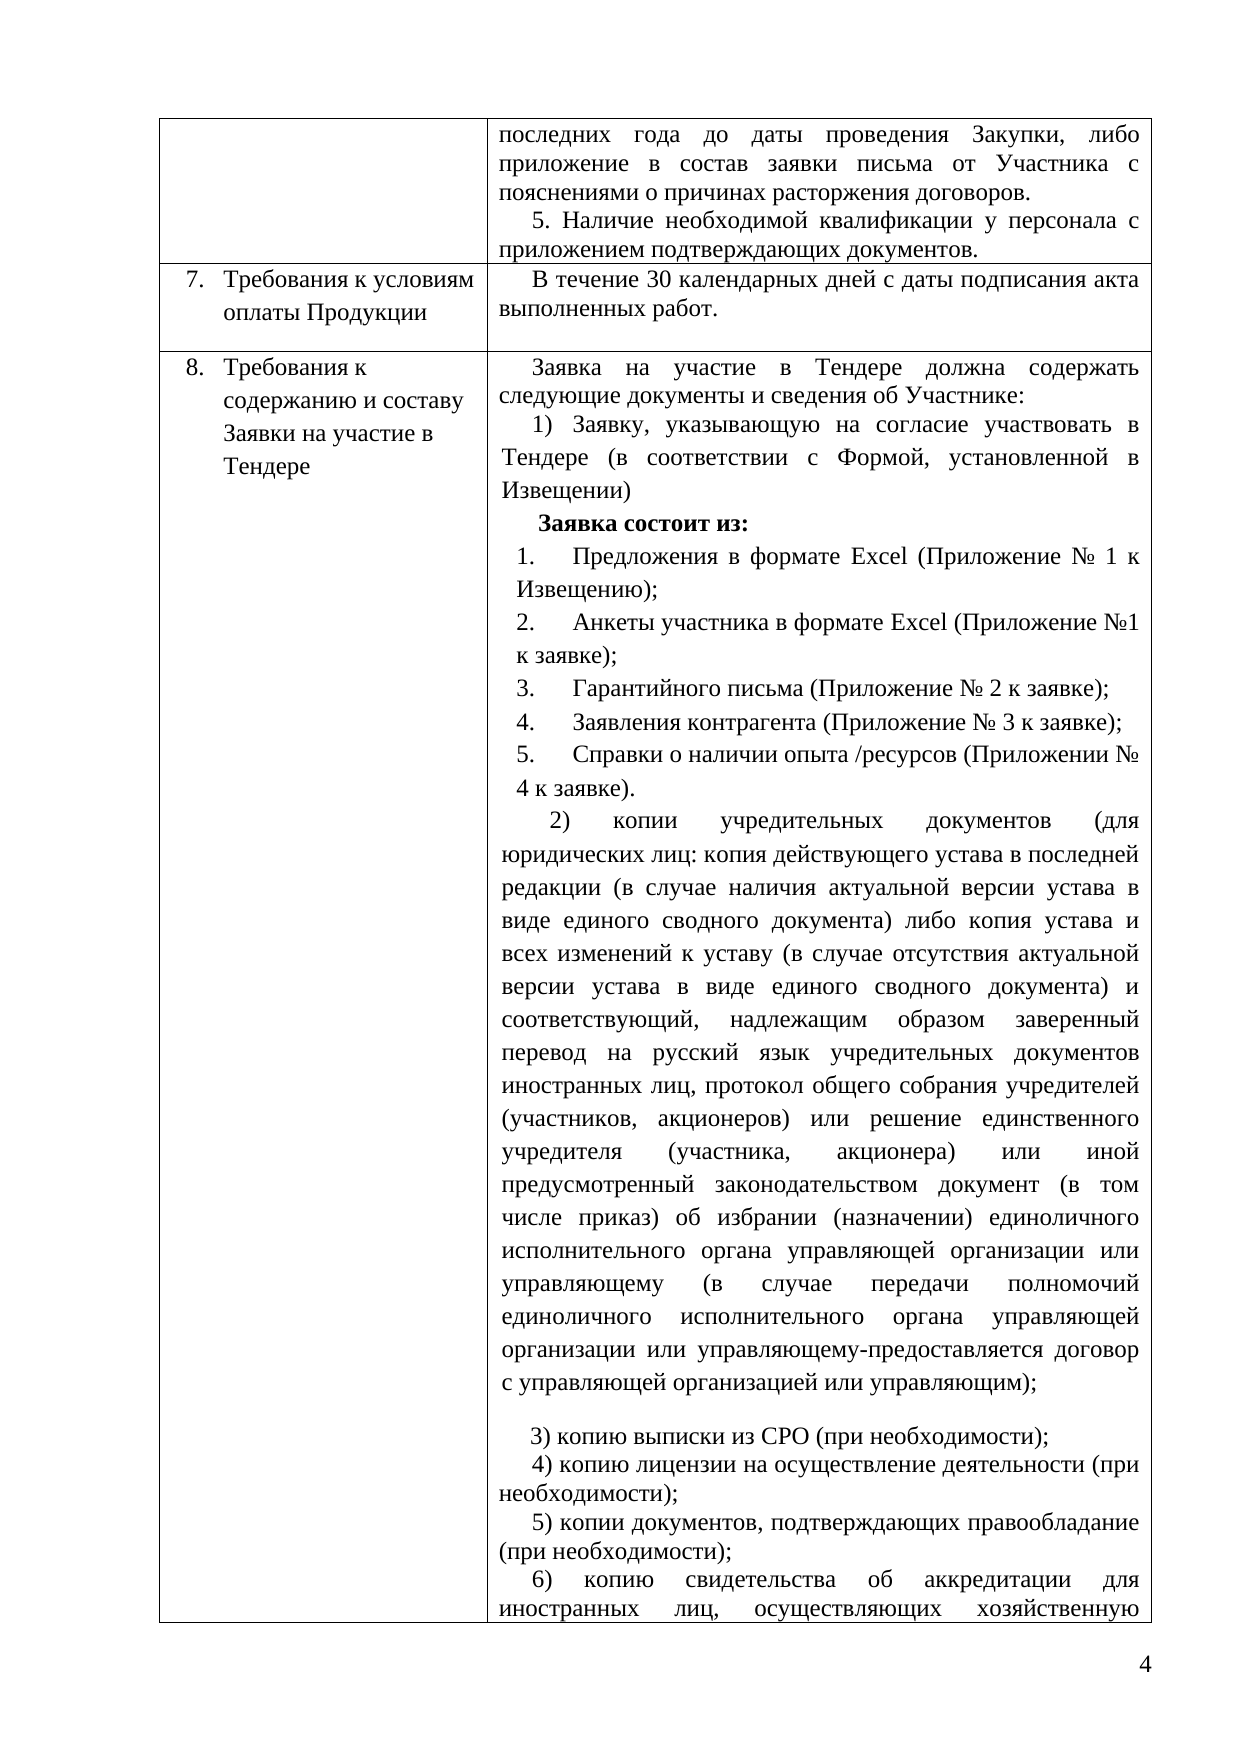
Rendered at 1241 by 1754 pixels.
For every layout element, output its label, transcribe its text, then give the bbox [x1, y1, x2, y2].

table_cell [488, 352, 1151, 1622]
table_cell Требования к условиям оплаты Продукции [160, 264, 487, 351]
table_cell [160, 119, 487, 263]
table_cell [160, 352, 487, 1622]
table_cell В течение 30 календарных дней с даты подписания акта выполненных работ. [488, 264, 1151, 351]
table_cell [488, 119, 1151, 263]
